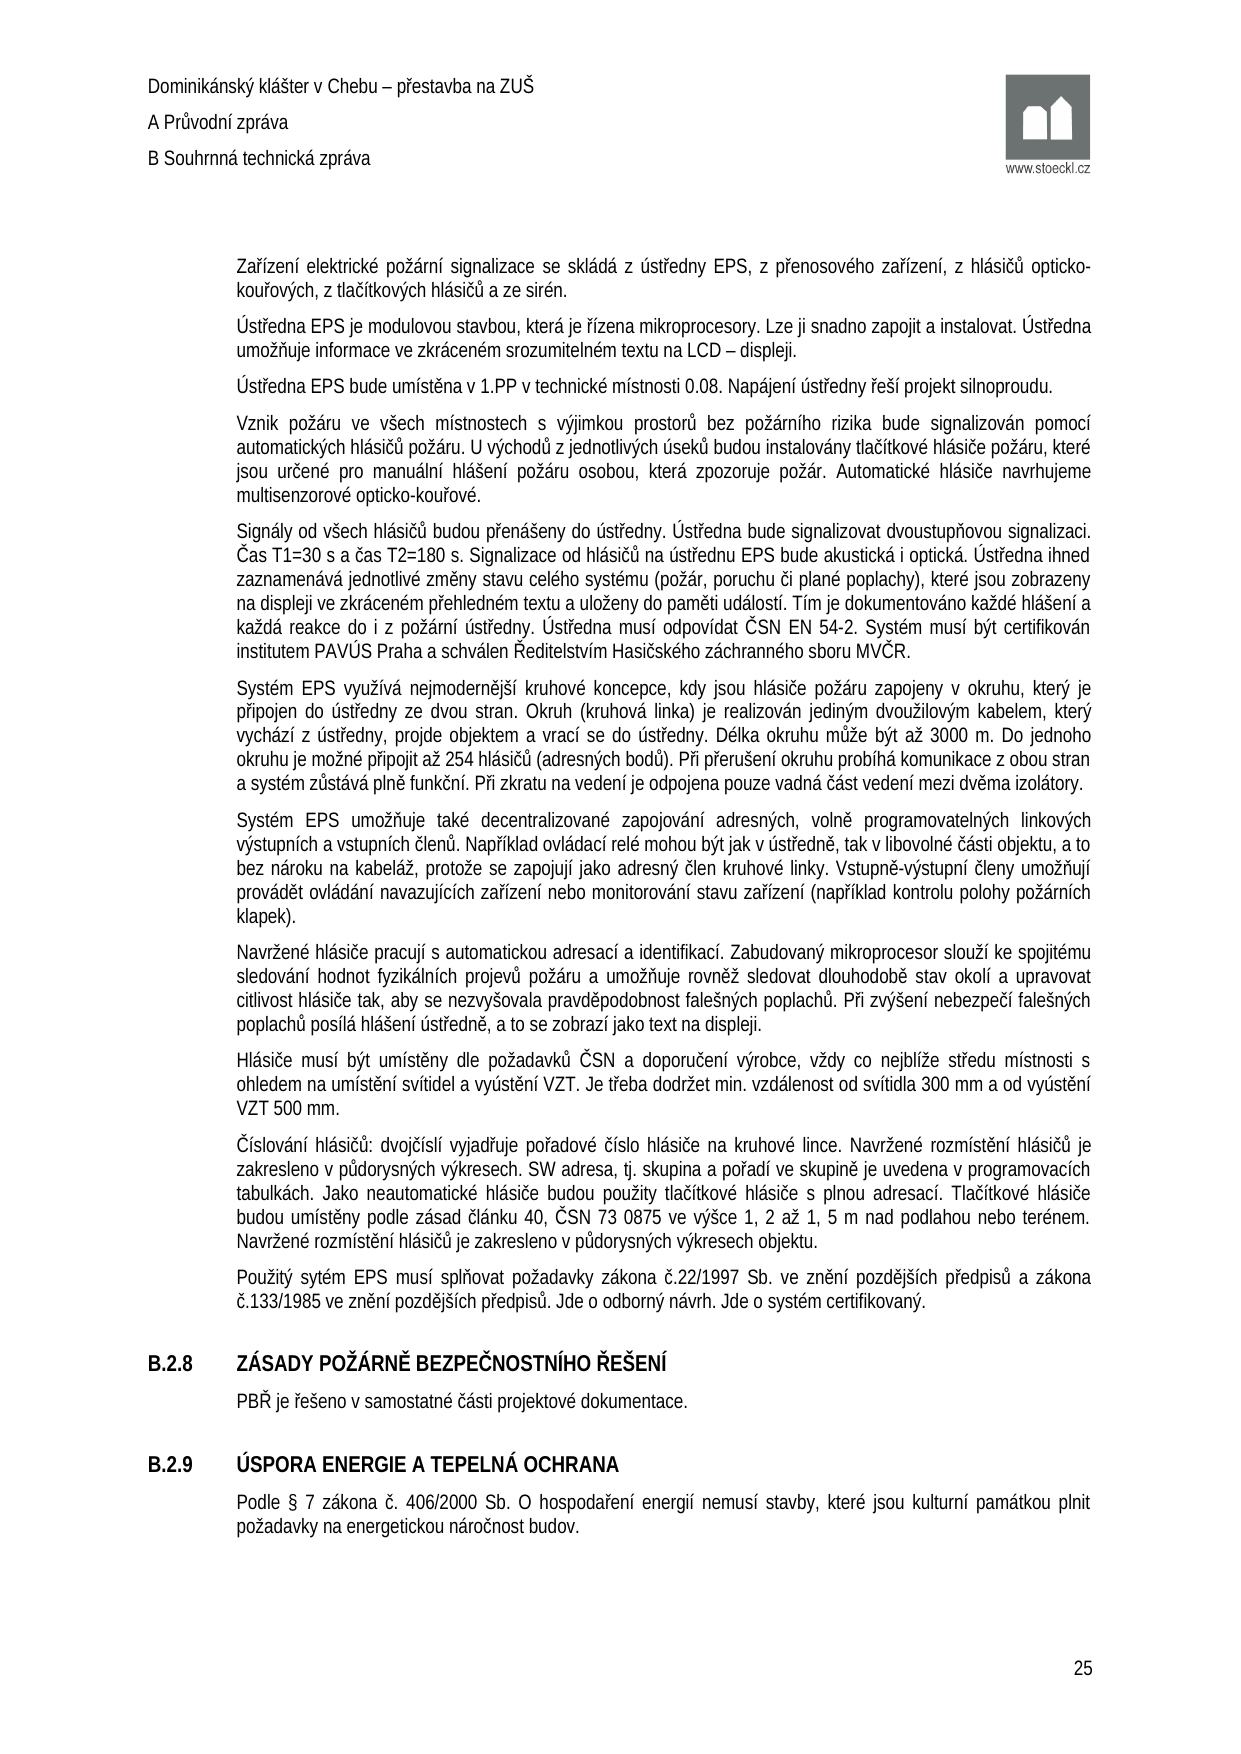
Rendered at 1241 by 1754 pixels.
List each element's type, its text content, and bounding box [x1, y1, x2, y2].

picture [1004, 73, 1092, 176]
text Hlásiče musí být umístěny dle požadavků ČSN a doporučení výrobce, vždy co nejblíže středu místnosti s ohledem na umístění svítidel a vyústění VZT. Je třeba dodržet min. vzdálenost od svítidla 300 mm a od vyústění VZT 500 mm. [236, 1048, 1092, 1120]
text Navržené hlásiče pracují s automatickou adresací a identifikací. Zabudovaný mikroprocesor slouží ke spojitému sledování hodnot fyzikálních projevů požáru a umožňuje rovněž sledovat dlouhodobě stav okolí a upravovat citlivost hlásiče tak, aby se nezvyšovala pravděpodobnost falešných poplachů. Při zvýšení nebezpečí falešných poplachů posílá hlášení ústředně, a to se zobrazí jako text na displeji. [236, 940, 1092, 1036]
text Použitý sytém EPS musí splňovat požadavky zákona č.22/1997 Sb. ve znění pozdějších předpisů a zákona č.133/1985 ve znění pozdějších předpisů. Jde o odborný návrh. Jde o systém certifikovaný. [236, 1265, 1092, 1313]
text Systém EPS využívá nejmodernější kruhové koncepce, kdy jsou hlásiče požáru zapojeny v okruhu, který je připojen do ústředny ze dvou stran. Okruh (kruhová linka) je realizován jediným dvoužilovým kabelem, který vychází z ústředny, projde objektem a vrací se do ústředny. Délka okruhu může být až 3000 m. Do jednoho okruhu je možné připojit až 254 hlásičů (adresných bodů). Při přerušení okruhu probíhá komunikace z obou stran a systém zůstává plně funkční. Při zkratu na vedení je odpojena pouze vadná část vedení mezi dvěma izolátory. [236, 675, 1092, 795]
text B.2.9 ÚSPORA ENERGIE A TEPELNÁ OCHRANA [148, 1451, 1092, 1477]
text Signály od všech hlásičů budou přenášeny do ústředny. Ústředna bude signalizovat dvoustupňovou signalizaci. Čas T1=30 s a čas T2=180 s. Signalizace od hlásičů na ústřednu EPS bude akustická i optická. Ústředna ihned zaznamenává jednotlivé změny stavu celého systému (požár, poruchu či plané poplachy), které jsou zobrazeny na displeji ve zkráceném přehledném textu a uloženy do paměti událostí. Tím je dokumentováno každé hlášení a každá reakce do i z požární ústředny. Ústředna musí odpovídat ČSN EN 54-2. Systém musí být certifikován institutem PAVÚS Praha a schválen Ředitelstvím Hasičského záchranného sboru MVČR. [236, 519, 1092, 663]
text Zařízení elektrické požární signalizace se skládá z ústředny EPS, z přenosového zařízení, z hlásičů opticko-kouřových, z tlačítkových hlásičů a ze sirén. [236, 253, 1092, 301]
text B.2.8 ZÁSADY POŽÁRNĚ BEZPEČNOSTNÍHO ŘEŠENÍ [148, 1350, 1092, 1377]
text Ústředna EPS bude umístěna v 1.PP v technické místnosti 0.08. Napájení ústředny řeší projekt silnoproudu. [236, 374, 1092, 398]
text Číslování hlásičů: dvojčíslí vyjadřuje pořadové číslo hlásiče na kruhové lince. Navržené rozmístění hlásičů je zakresleno v půdorysných výkresech. SW adresa, tj. skupina a pořadí ve skupině je uvedena v programovacích tabulkách. Jako neautomatické hlásiče budou použity tlačítkové hlásiče s plnou adresací. Tlačítkové hlásiče budou umístěny podle zásad článku 40, ČSN 73 0875 ve výšce 1, 2 až 1, 5 m nad podlahou nebo terénem. Navržené rozmístění hlásičů je zakresleno v půdorysných výkresech objektu. [236, 1133, 1092, 1252]
text Vznik požáru ve všech místnostech s výjimkou prostorů bez požárního rizika bude signalizován pomocí automatických hlásičů požáru. U východů z jednotlivých úseků budou instalovány tlačítkové hlásiče požáru, které jsou určené pro manuální hlášení požáru osobou, která zpozoruje požár. Automatické hlásiče navrhujeme multisenzorové opticko-kouřové. [236, 411, 1092, 507]
text Ústředna EPS je modulovou stavbou, která je řízena mikroprocesory. Lze ji snadno zapojit a instalovat. Ústředna umožňuje informace ve zkráceném srozumitelném textu na LCD – displeji. [236, 314, 1092, 362]
text Systém EPS umožňuje také decentralizované zapojování adresných, volně programovatelných linkových výstupních a vstupních členů. Například ovládací relé mohou být jak v ústředně, tak v libovolné části objektu, a to bez nároku na kabeláž, protože se zapojují jako adresný člen kruhové linky. Vstupně-výstupní členy umožňují provádět ovládání navazujících zařízení nebo monitorování stavu zařízení (například kontrolu polohy požárních klapek). [236, 808, 1092, 927]
text Podle § 7 zákona č. 406/2000 Sb. O hospodaření energií nemusí stavby, které jsou kulturní památkou plnit požadavky na energetickou náročnost budov. [236, 1489, 1092, 1537]
text PBŘ je řešeno v samostatné části projektové dokumentace. [236, 1389, 1092, 1413]
